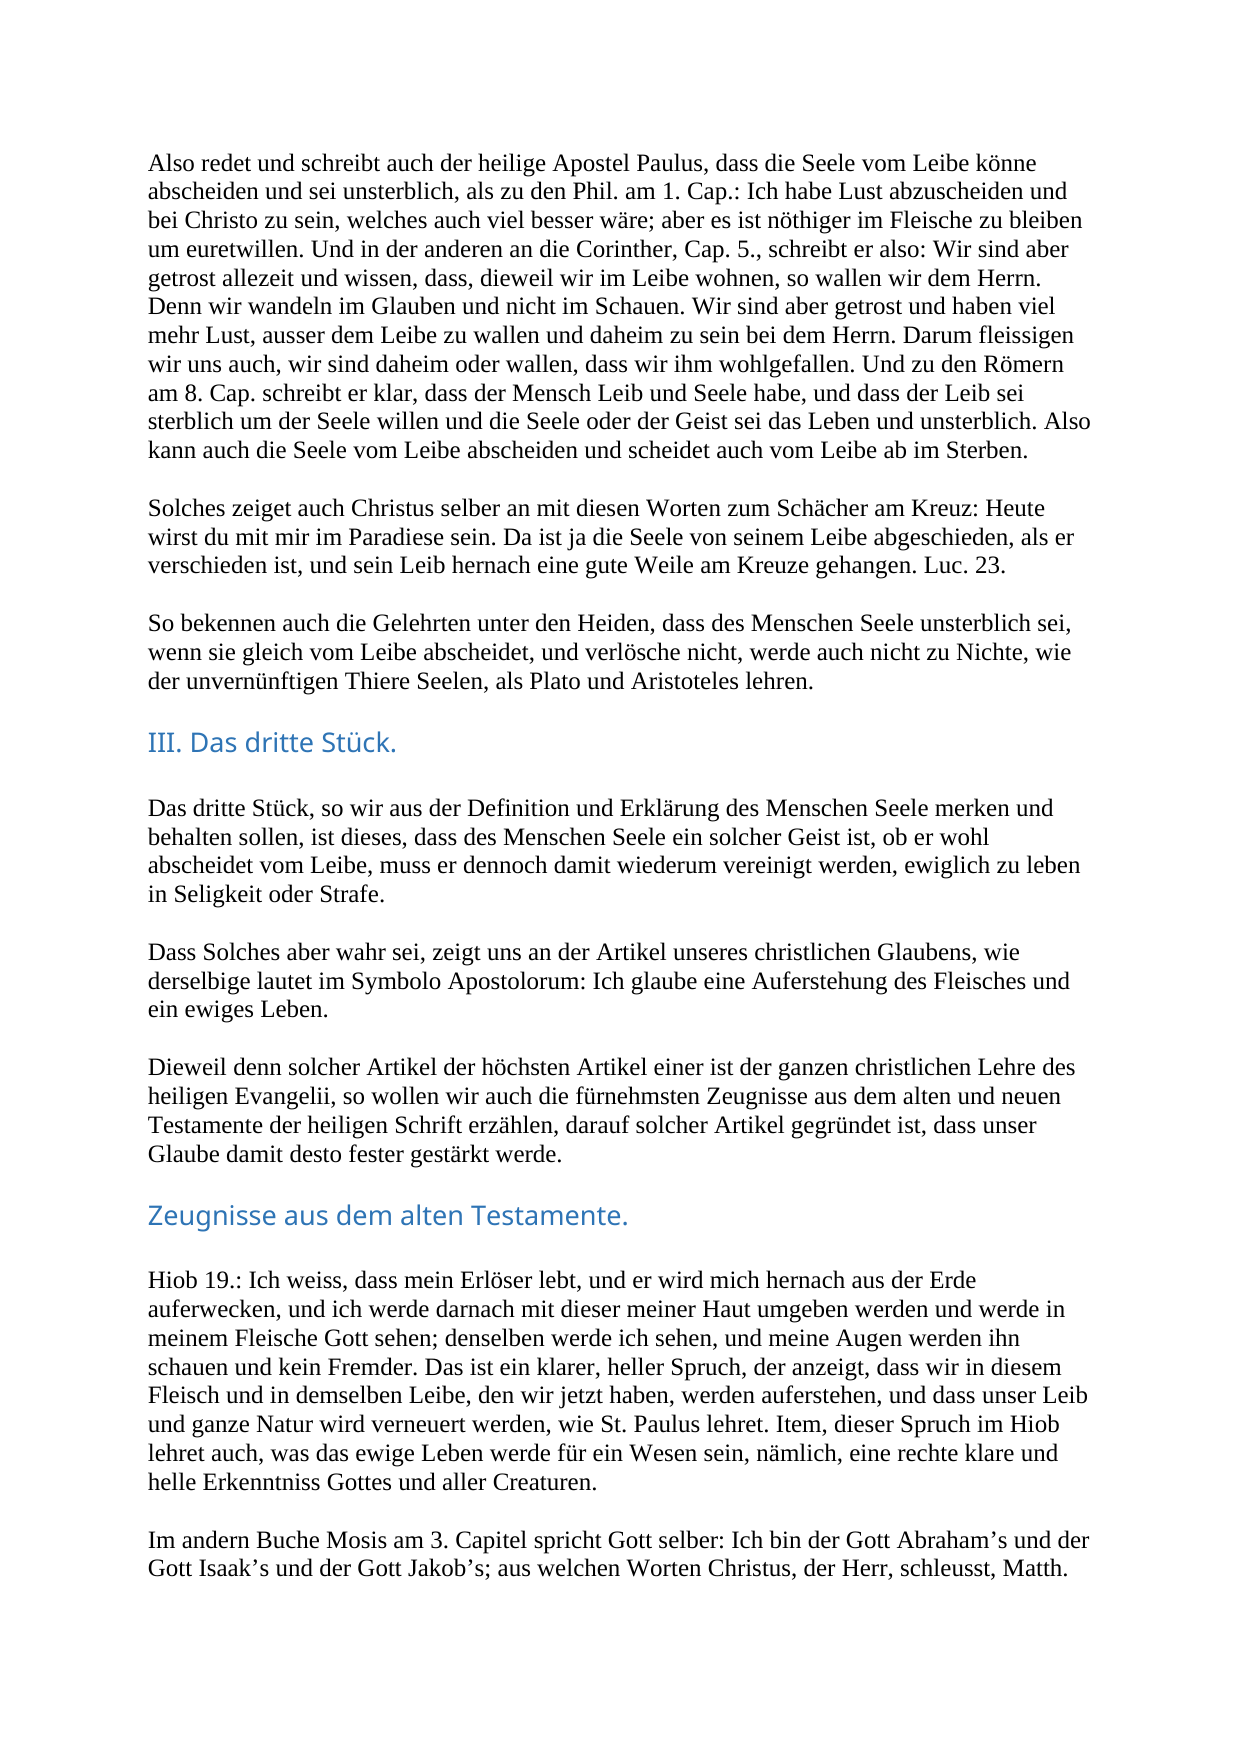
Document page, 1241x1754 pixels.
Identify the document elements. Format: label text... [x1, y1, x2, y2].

subtitle III. Das dritte Stück. [148, 811, 1093, 847]
text Also redet und schreibt auch der heilige Apostel Paulus, dass die Seele vom Leibe könne abscheiden und sei unsterblich, als zu den Phil. am 1. Cap.: Ich habe Lust abzuscheiden und bei Christo zu sein, welches auch viel besser wäre; aber es ist nöthiger im Fleische zu bleiben um euretwillen. Und in der anderen an die Corinther, Cap. 5., schreibt er also: Wir sind aber getrost allezeit und wissen, dass, dieweil wir im Leibe wohnen, so wallen wir dem Herrn. Denn wir wandeln im Glauben und nicht im Schauen. Wir sind aber getrost und haben viel mehr Lust, ausser dem Leibe zu wallen und daheim zu sein bei dem Herrn. Darum fleissigen wir uns auch, wir sind daheim oder wallen, dass wir ihm wohlgefallen. Und zu den Römern am 8. Cap. schreibt er klar, dass der Mensch Leib und Seele habe, und dass der Leib sei sterblich um der Seele willen und die Seele oder der Geist sei das Leben und unsterblich. Also kann auch die Seele vom Leibe abscheiden und scheidet auch vom Leibe ab im Sterben. [148, 234, 1093, 551]
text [148, 148, 1093, 205]
text So bekennen auch die Gelehrten unter den Heiden, dass des Menschen Seele unsterblich sei, wenn sie gleich vom Leibe abscheidet, und verlösche nicht, werde auch nicht zu Nichte, wie der unvernünftigen Thiere Seelen, als Plato und Aristoteles lehren. [148, 695, 1093, 781]
subtitle Zeugnisse aus dem alten Testamente. [148, 1283, 1093, 1320]
text Dass Solches aber wahr sei, zeigt uns an der Artikel unseres christlichen Glaubens, wie derselbige lautet im Symbolo Apostolorum: Ich glaube eine Auferstehung des Fleisches und ein ewiges Leben. [148, 1024, 1093, 1110]
text Hiob 19.: Ich weiss, dass mein Erlöser lebt, und er wird mich hernach aus der Erde auferwecken, und ich werde darnach mit dieser meiner Haut umgeben werden und werde in meinem Fleische Gott sehen; denselben werde ich sehen, und meine Augen werden ihn schauen und kein Fremder. Das ist ein klarer, heller Spruch, der anzeigt, dass wir in diesem Fleisch und in demselben Leibe, den wir jetzt haben, werden auferstehen, und dass unser Leib und ganze Natur wird verneuert werden, wie St. Paulus lehret. Item, dieser Spruch im Hiob lehret auch, was das ewige Leben werde für ein Wesen sein, nämlich, eine rechte klare und helle Erkenntniss Gottes und aller Creaturen. [148, 1352, 1093, 1582]
text Solches zeiget auch Christus selber an mit diesen Worten zum Schächer am Kreuz: Heute wirst du mit mir im Paradiese sein. Da ist ja die Seele von seinem Leibe abgeschieden, als er verschieden ist, und sein Leib hernach eine gute Weile am Kreuze gehangen. Luc. 23. [148, 580, 1093, 666]
text Dieweil denn solcher Artikel der höchsten Artikel einer ist der ganzen christlichen Lehre des heiligen Evangelii, so wollen wir auch die fürnehmsten Zeugnisse aus dem alten und neuen Testamente der heiligen Schrift erzählen, darauf solcher Artikel gegründet ist, dass unser Glaube damit desto fester gestärkt werde. [148, 1139, 1093, 1254]
text Das dritte Stück, so wir aus der Definition und Erklärung des Menschen Seele merken und behalten sollen, ist dieses, dass des Menschen Seele ein solcher Geist ist, ob er wohl abscheidet vom Leibe, muss er dennoch damit wiederum vereinigt werden, ewiglich zu leben in Seligkeit oder Strafe. [148, 879, 1093, 994]
